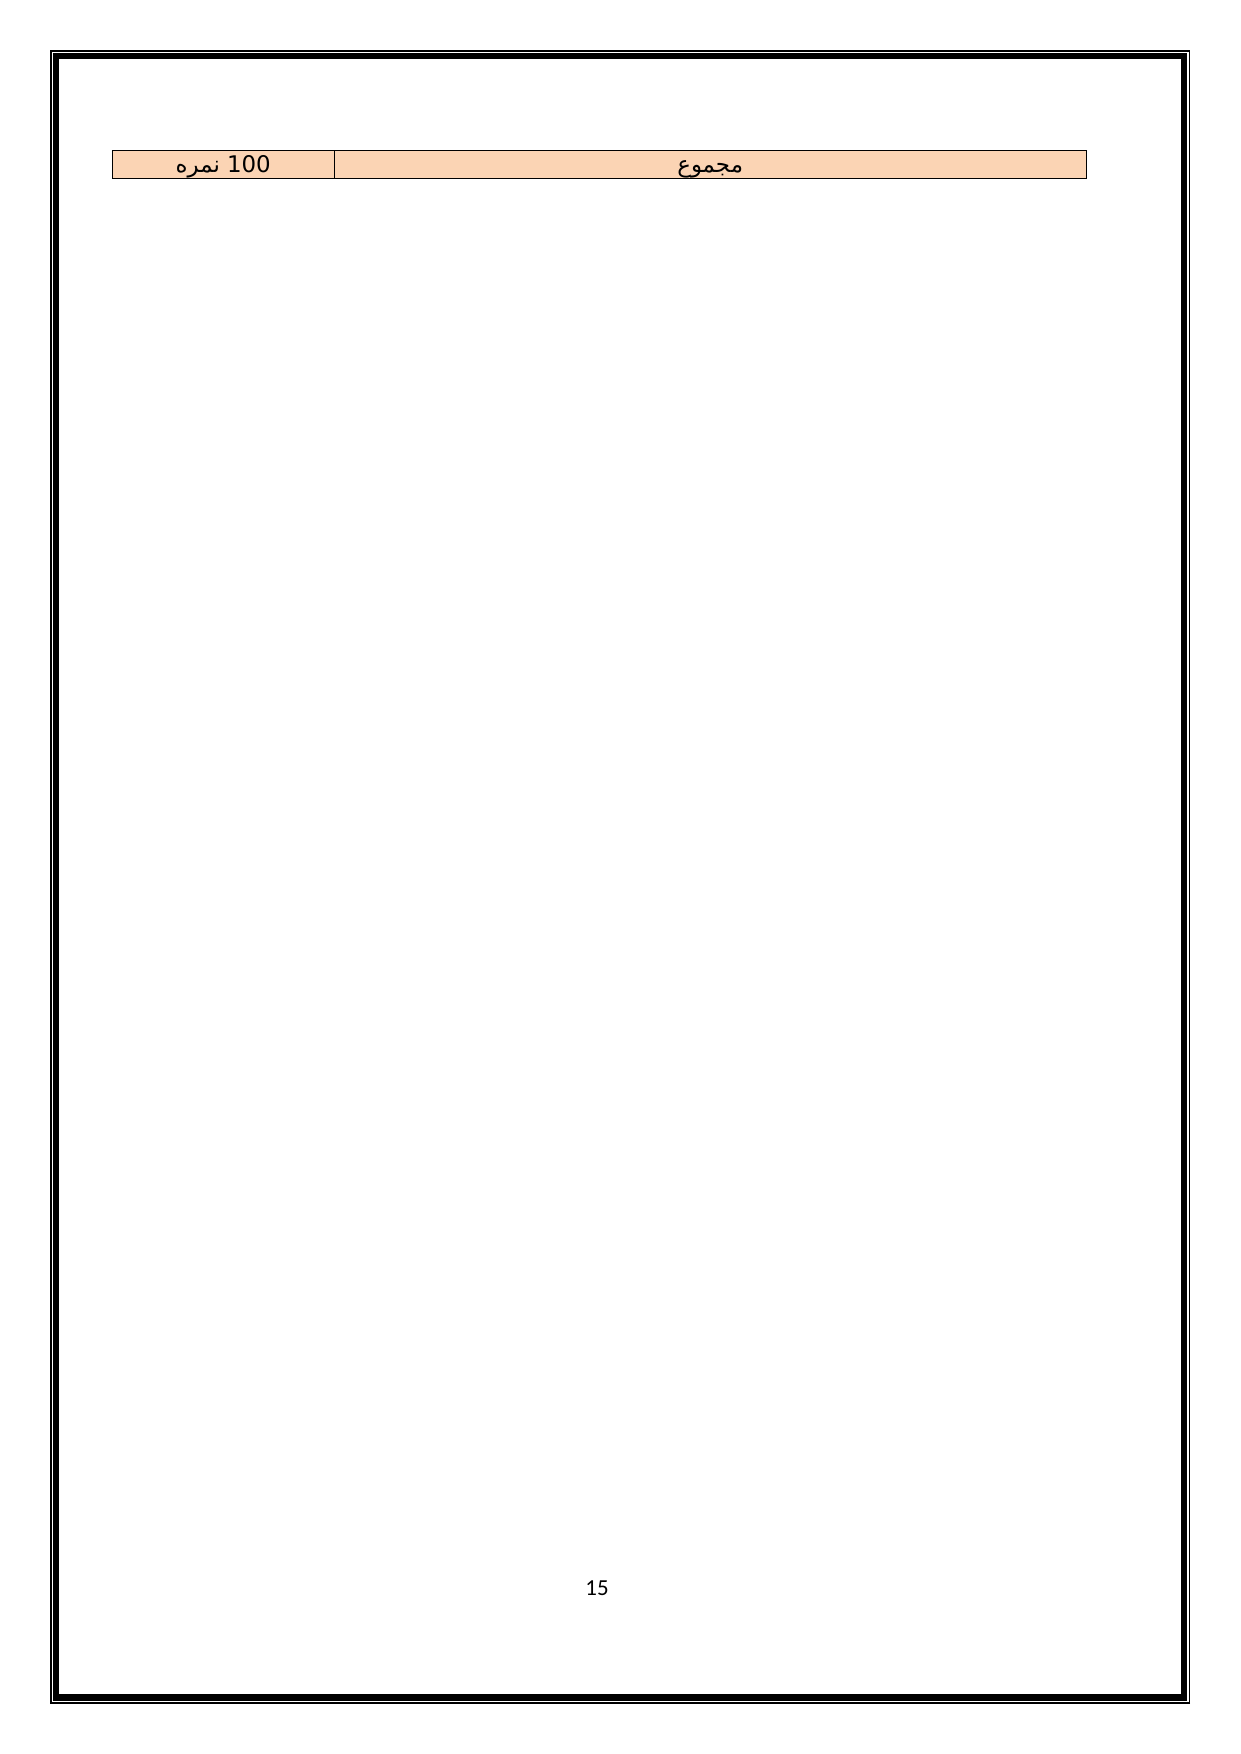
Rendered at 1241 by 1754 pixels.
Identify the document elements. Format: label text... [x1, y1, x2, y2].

table_cell مجموع [335, 151, 1086, 178]
table_cell 100 نمره [113, 151, 334, 178]
